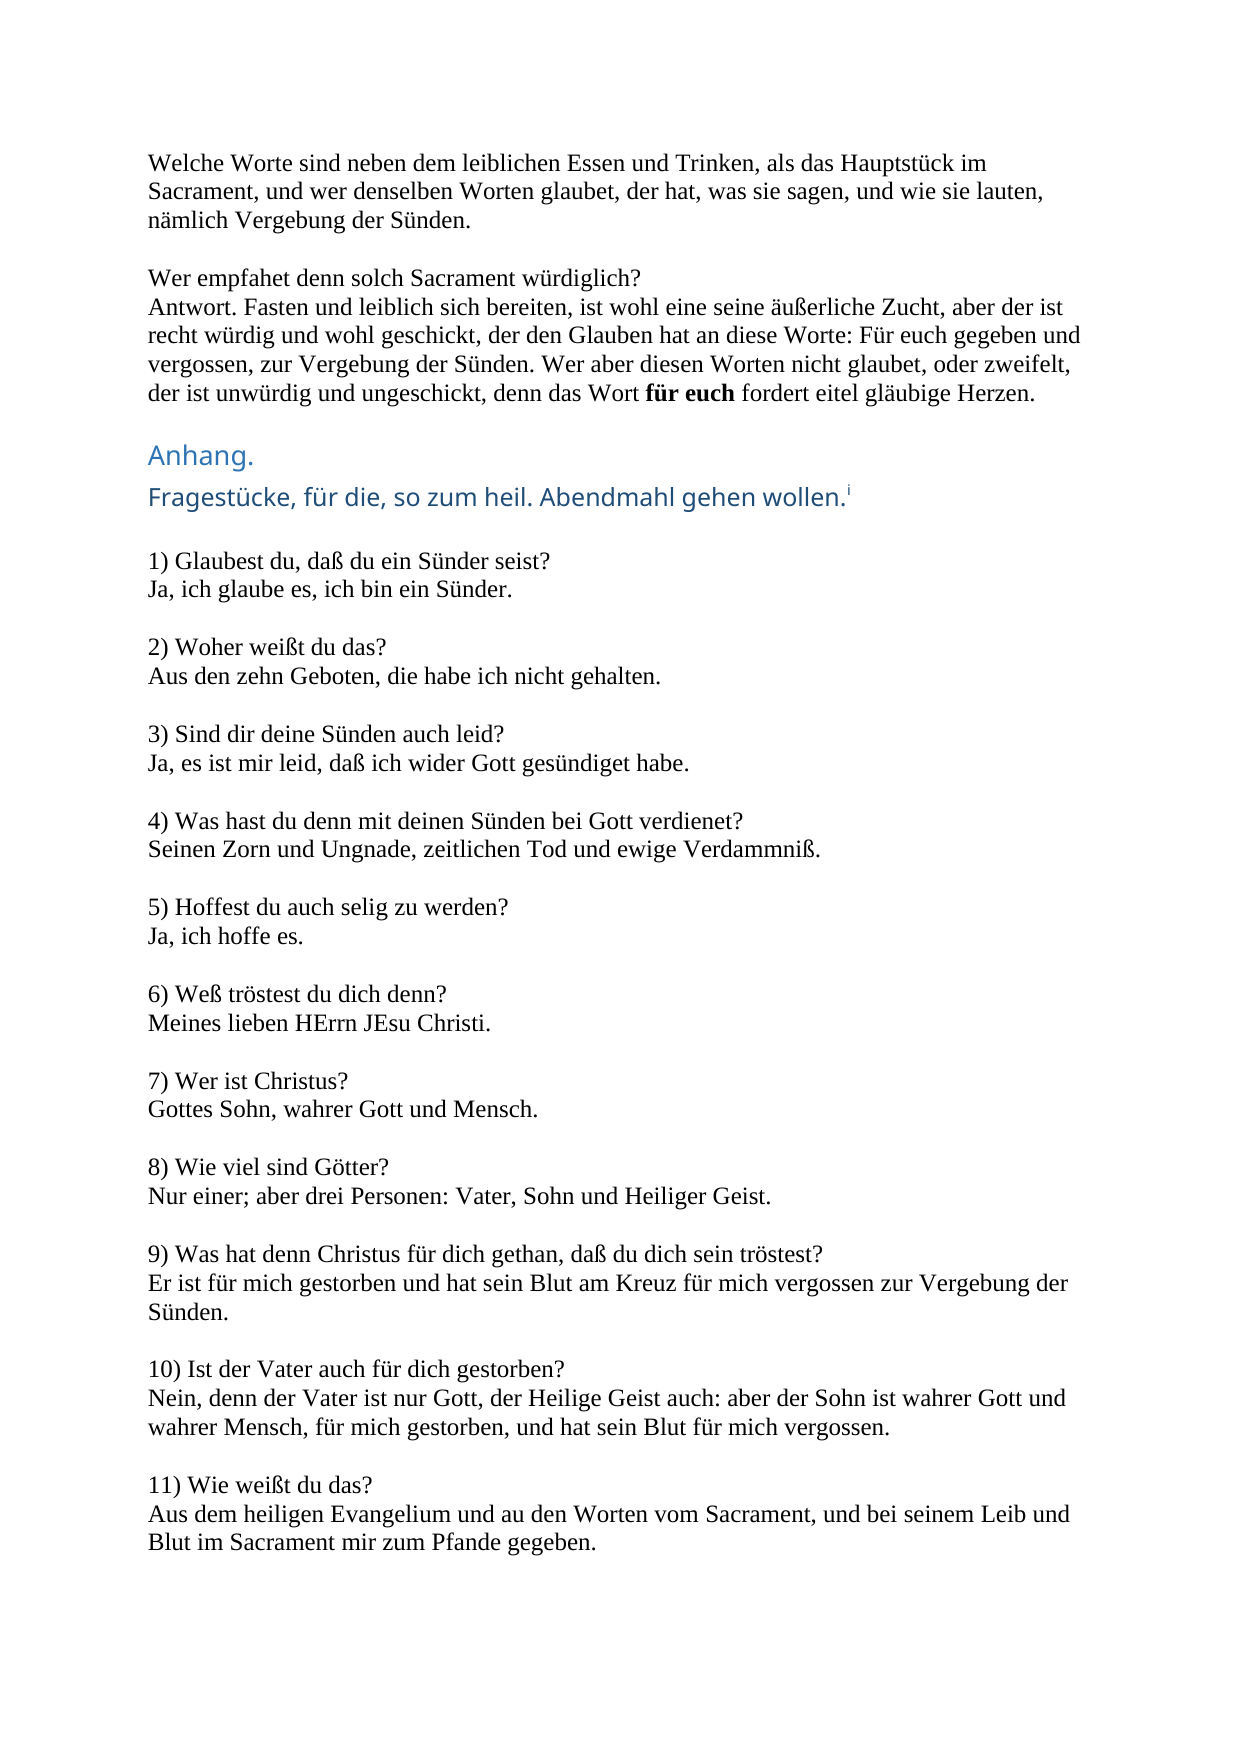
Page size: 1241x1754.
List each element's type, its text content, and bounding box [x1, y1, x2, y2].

text Wer empfahet denn solch Sacrament würdiglich? Antwort. Fasten und leiblich sich bereiten, ist wohl eine seine äußerliche Zucht, aber der ist recht würdig und wohl geschickt, der den Glauben hat an diese Worte: Für euch gegeben und vergossen, zur Vergebung der Sünden. Wer aber diesen Worten nicht glaubet, oder zweifelt, der ist unwürdig und ungeschickt, denn das Wort für euch fordert eitel gläubige Herzen. [148, 263, 1093, 407]
text 1) Glaubest du, daß du ein Sünder seist? Ja, ich glaube es, ich bin ein Sünder. [148, 546, 1093, 603]
text 11) Wie weißt du das? Aus dem heiligen Evangelium und au den Worten vom Sacrament, und bei seinem Leib und Blut im Sacrament mir zum Pfande gegeben. [148, 1470, 1093, 1556]
text 5) Hoffest du auch selig zu werden? Ja, ich hoffe es. [148, 892, 1093, 950]
text 8) Wie viel sind Götter? Nur einer; aber drei Personen: Vater, Sohn und Heiliger Geist. [148, 1152, 1093, 1210]
text 7) Wer ist Christus? Gottes Sohn, wahrer Gott und Mensch. [148, 1066, 1093, 1123]
text Welche Worte sind neben dem leiblichen Essen und Trinken, als das Hauptstück im Sacrament, und wer denselben Worten glaubet, der hat, was sie sagen, und wie sie lauten, nämlich Vergebung der Sünden. [148, 148, 1093, 234]
text 2) Woher weißt du das? Aus den zehn Geboten, die habe ich nicht gehalten. [148, 632, 1093, 690]
text 10) Ist der Vater auch für dich gestorben? Nein, denn der Vater ist nur Gott, der Heilige Geist auch: aber der Sohn ist wahrer Gott und wahrer Mensch, für mich gestorben, und hat sein Blut für mich vergossen. [148, 1354, 1093, 1441]
text 4) Was hast du denn mit deinen Sünden bei Gott verdienet? Seinen Zorn und Ungnade, zeitlichen Tod und ewige Verdammniß. [148, 806, 1093, 863]
text 6) Weß tröstest du dich denn? Meines lieben HErrn JEsu Christi. [148, 979, 1093, 1037]
text 9) Was hat denn Christus für dich gethan, daß du dich sein tröstest? Er ist für mich gestorben und hat sein Blut am Kreuz für mich vergossen zur Vergebung der Sünden. [148, 1239, 1093, 1325]
text 3) Sind dir deine Sünden auch leid? Ja, es ist mir leid, daß ich wider Gott gesündiget habe. [148, 719, 1093, 777]
subtitle Anhang. [148, 436, 1093, 473]
subtitle Fragestücke, für die, so zum heil. Abendmahl gehen wollen. [148, 480, 1093, 514]
